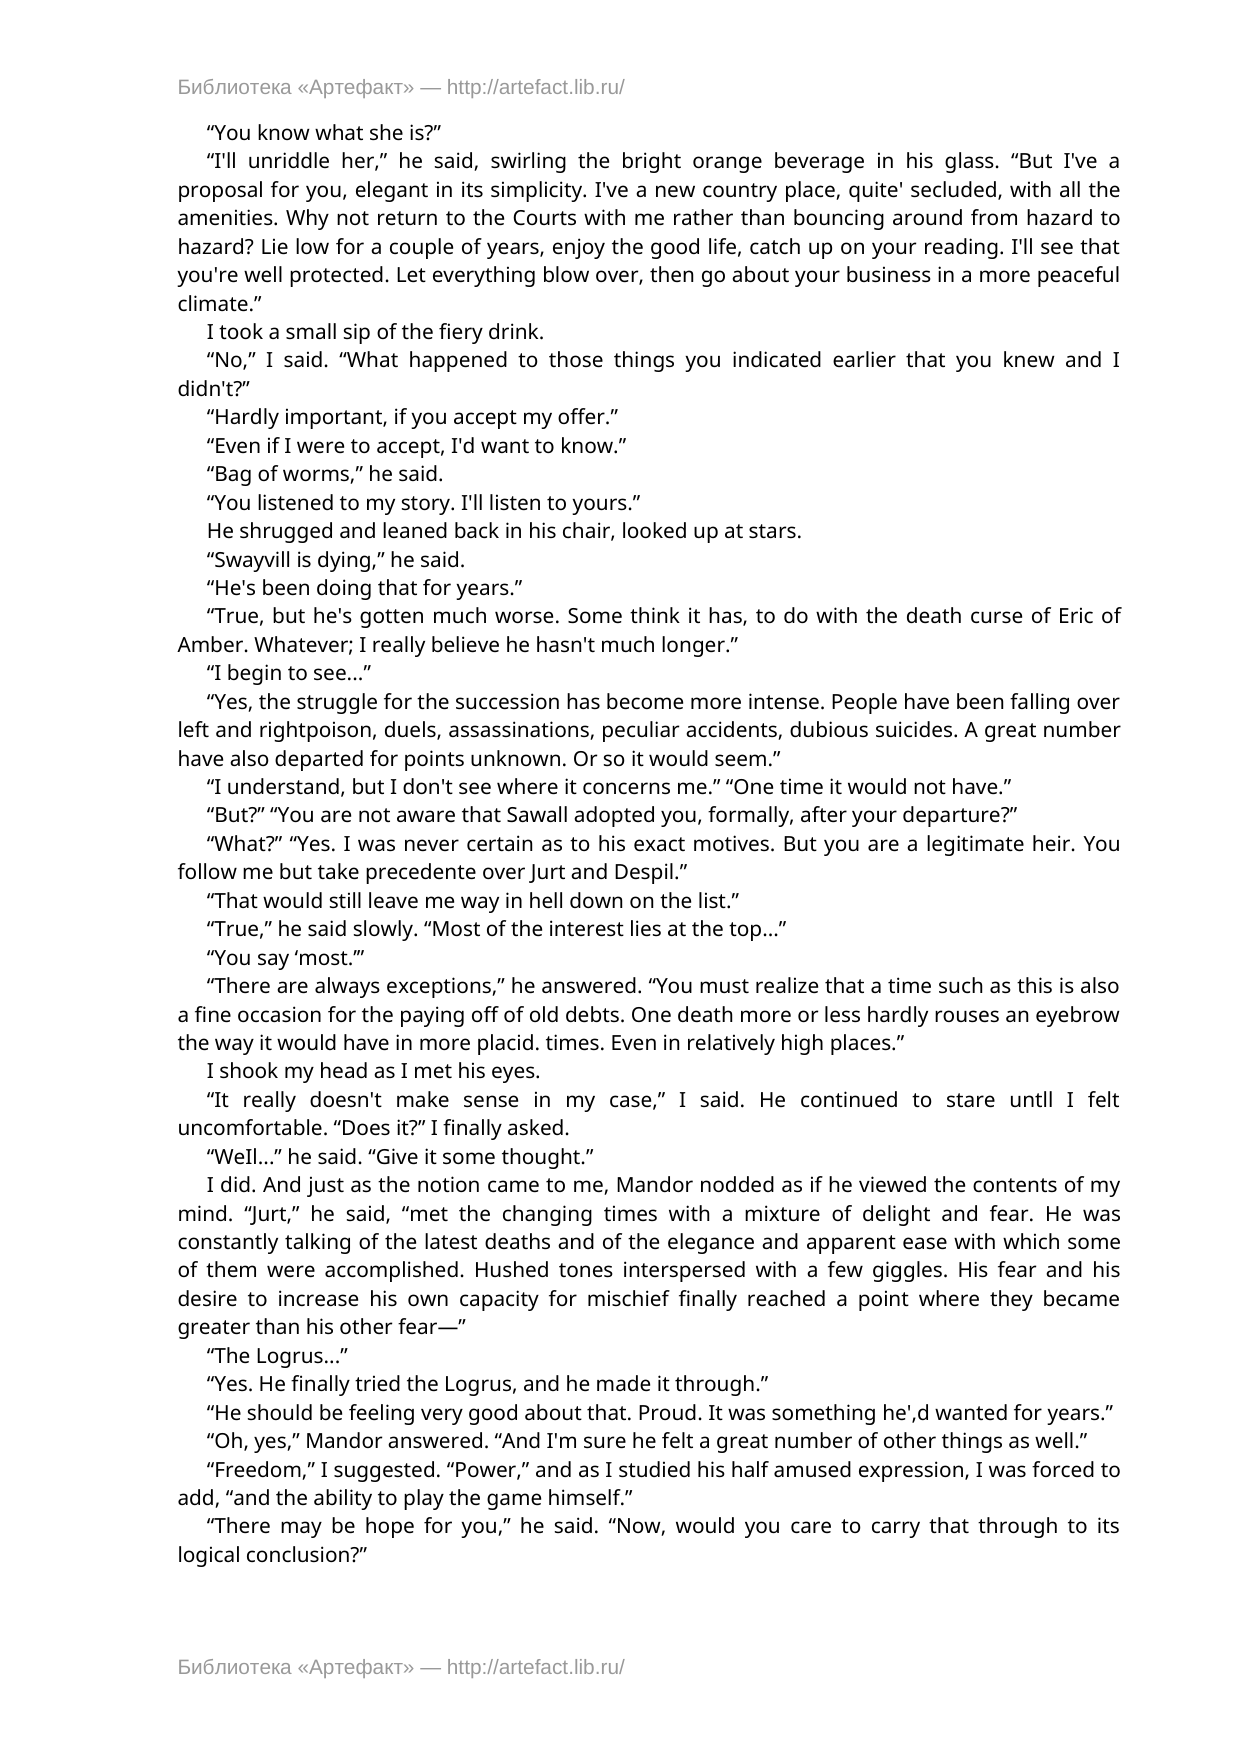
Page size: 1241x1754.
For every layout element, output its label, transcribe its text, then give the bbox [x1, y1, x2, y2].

text “Oh, yes,” Mandor answered. “And I'm sure he felt a great number of other things as well.” [177, 1426, 1122, 1455]
text “The Logrus...” [177, 1341, 1122, 1369]
text “Even if I were to accept, I'd want to know.” [177, 431, 1122, 459]
text “Hardly important, if you accept my offer.” [177, 402, 1122, 431]
text “I understand, but I don't see where it concerns me.” “One time it would not have.” [177, 772, 1122, 801]
text “You say ‘most.’” [177, 943, 1122, 971]
text “That would still leave me way in hell down on the list.” [177, 886, 1122, 914]
text I took a small sip of the fiery drink. [177, 317, 1122, 346]
text “It really doesn't make sense in my case,” I said. He continued to stare untll I felt uncomfortable. “Does it?” I finally asked. [177, 1085, 1122, 1142]
text “Bag of worms,” he said. [177, 459, 1122, 488]
text He shrugged and leaned back in his chair, looked up at stars. [177, 516, 1122, 545]
text “But?” “You are not aware that Sawall adopted you, formally, after your departure?” [177, 801, 1122, 829]
text “Yes, the struggle for the succession has become more intense. People have been falling over left and rightpoison, duels, assassinations, peculiar accidents, dubious suicides. A great number have also departed for points unknown. Or so it would seem.” [177, 687, 1122, 772]
text “He should be feeling very good about that. Proud. It was something he',d wanted for years.” [177, 1398, 1122, 1426]
text “True, but he's gotten much worse. Some think it has, to do with the death curse of Eric of Amber. Whatever; I really believe he hasn't much longer.” [177, 602, 1122, 658]
text I shook my head as I met his eyes. [177, 1057, 1122, 1085]
text “You know what she is?” [177, 118, 1122, 147]
text “There are always exceptions,” he answered. “You must realize that a time such as this is also a fine occasion for the paying off of old debts. One death more or less hardly rouses an eyebrow the way it would have in more placid. times. Even in relatively high places.” [177, 971, 1122, 1057]
text “True,” he said slowly. “Most of the interest lies at the top...” [177, 914, 1122, 943]
text “I begin to see...” [177, 658, 1122, 687]
text “No,” I said. “What happened to those things you indicated earlier that you knew and I didn't?” [177, 346, 1122, 402]
text “Yes. He finally tried the Logrus, and he made it through.” [177, 1369, 1122, 1398]
text “What?” “Yes. I was never certain as to his exact motives. But you are a legitimate heir. You follow me but take precedente over Jurt and Despil.” [177, 829, 1122, 886]
text “Freedom,” I suggested. “Power,” and as I studied his half amused expression, I was forced to add, “and the ability to play the game himself.” [177, 1455, 1122, 1512]
text “WeIl...” he said. “Give it some thought.” [177, 1142, 1122, 1170]
text I did. And just as the notion came to me, Mandor nodded as if he viewed the contents of my mind. “Jurt,” he said, “met the changing times with a mixture of delight and fear. He was constantly talking of the latest deaths and of the elegance and apparent ease with which some of them were accomplished. Hushed tones interspersed with a few giggles. His fear and his desire to increase his own capacity for mischief finally reached a point where they became greater than his other fear—” [177, 1170, 1122, 1341]
text “He's been doing that for years.” [177, 573, 1122, 602]
text “Swayvill is dying,” he said. [177, 545, 1122, 573]
text “You listened to my story. I'll listen to yours.” [177, 488, 1122, 516]
text “There may be hope for you,” he said. “Now, would you care to carry that through to its logical conclusion?” [177, 1512, 1122, 1568]
text “I'll unriddle her,” he said, swirling the bright orange beverage in his glass. “But I've a proposal for you, elegant in its simplicity. I've a new country place, quite' secluded, with all the amenities. Why not return to the Courts with me rather than bouncing around from hazard to hazard? Lie low for a couple of years, enjoy the good life, catch up on your reading. I'll see that you're well protected. Let everything blow over, then go about your business in a more peaceful climate.” [177, 147, 1122, 317]
